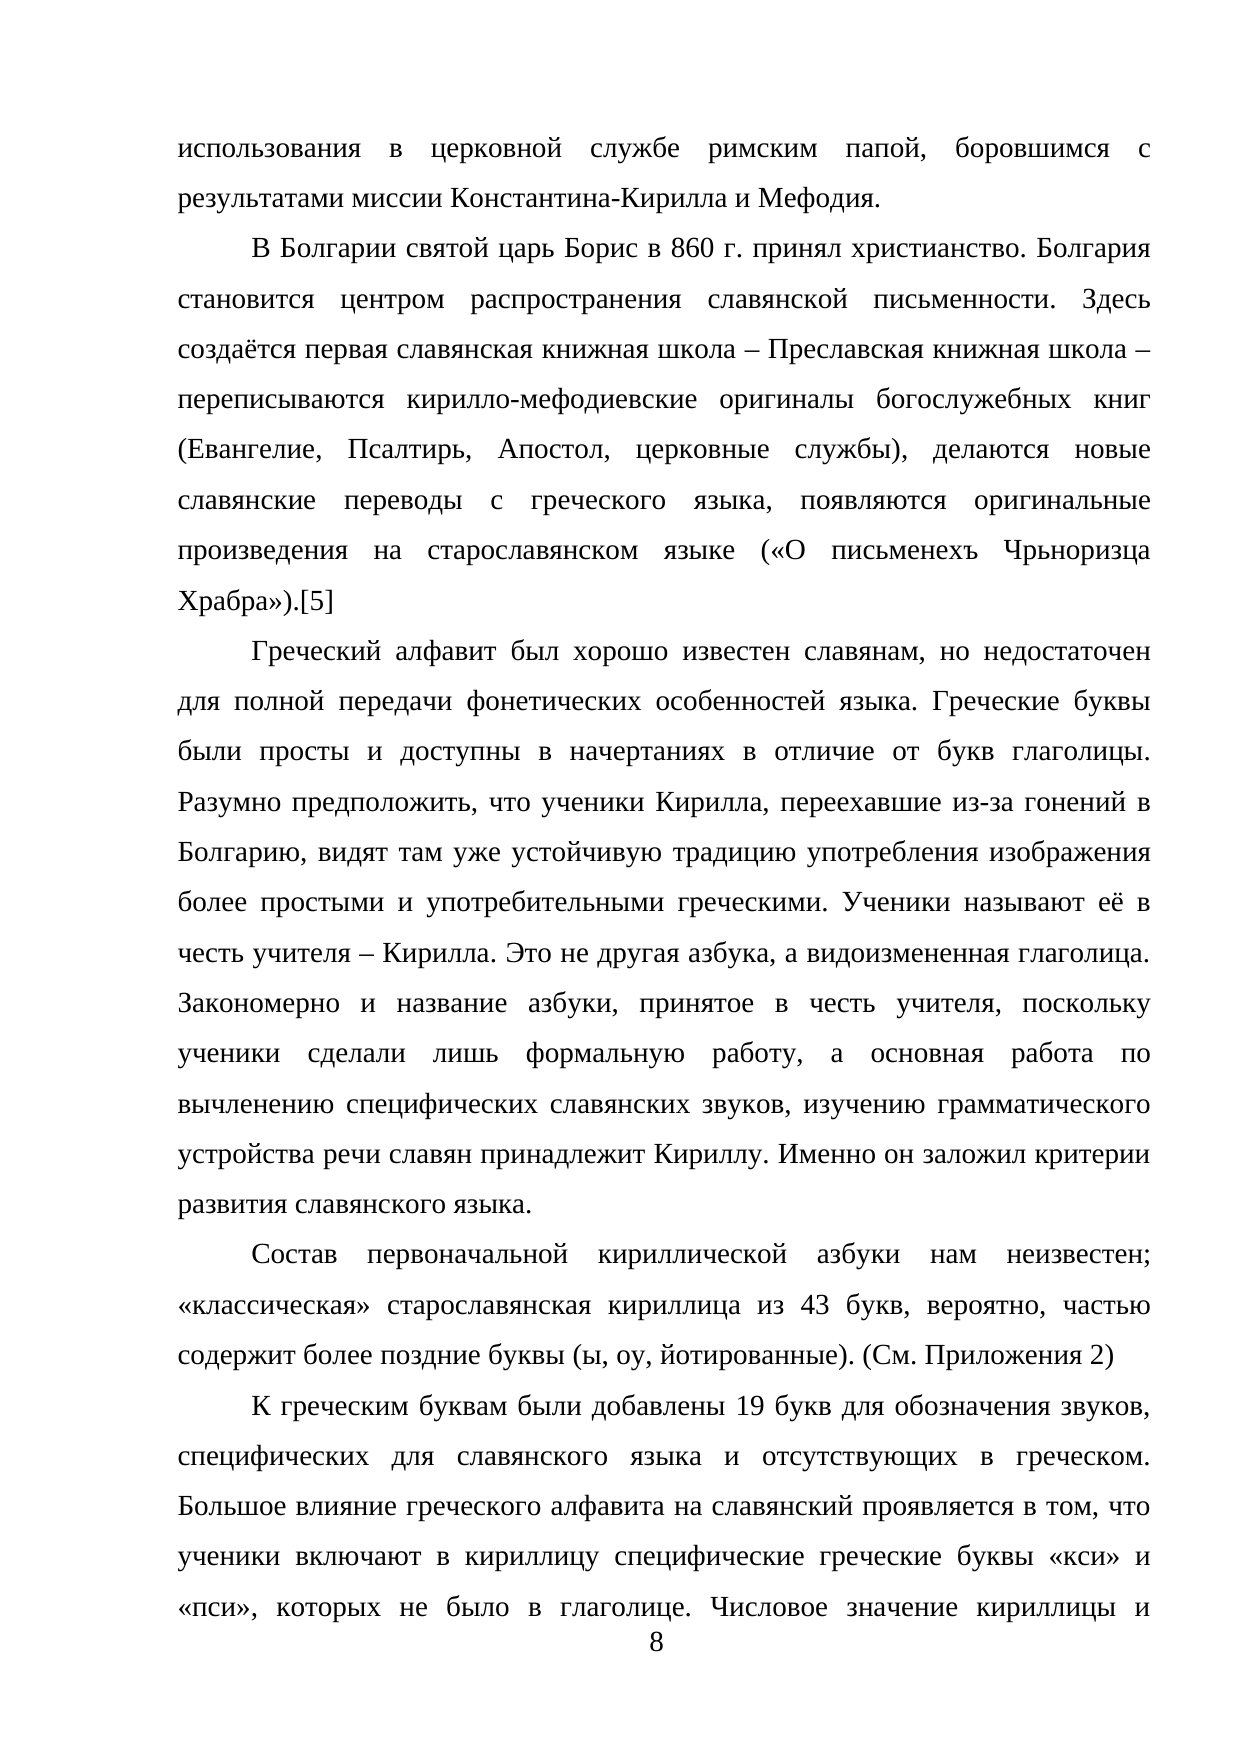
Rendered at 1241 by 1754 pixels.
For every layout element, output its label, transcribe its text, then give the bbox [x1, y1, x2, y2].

text Состав первоначальной кириллической азбуки нам неизвестен; «классическая» старославянская кириллица из 43 букв, вероятно, частью содержит более поздние буквы (ы, оу, йотированные). (См. Приложения 2) [177, 1237, 1152, 1371]
text Греческий алфавит был хорошо известен славянам, но недостаточен для полной передачи фонетических особенностей языка. Греческие буквы были просты и доступны в начертаниях в отличие от букв глаголицы. Разумно предположить, что ученики Кирилла, переехавшие из-за гонений в Болгарию, видят там уже устойчивую традицию употребления изображения более простыми и употребительными греческими. Ученики называют её в честь учителя – Кирилла. Это не другая азбука, а видоизмененная глаголица. Закономерно и название азбуки, принятое в честь учителя, поскольку ученики сделали лишь формальную работу, а основная работа по вычленению специфических славянских звуков, изучению грамматического устройства речи славян принадлежит Кириллу. Именно он заложил критерии развития славянского языка. [177, 633, 1152, 1220]
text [177, 1388, 1152, 1622]
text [177, 130, 1152, 214]
text В Болгарии святой царь Борис в 860 г. принял христианство. Болгария становится центром распространения славянской письменности. Здесь создаётся первая славянская книжная школа – Преславская книжная школа – переписываются кирилло-мефодиевские оригиналы богослужебных книг (Евангелие, Псалтирь, Апостол, церковные службы), делаются новые славянские переводы с греческого языка, появляются оригинальные произведения на старославянском языке («О письменехъ Чрьноризца Храбра»).[5] [177, 230, 1152, 616]
